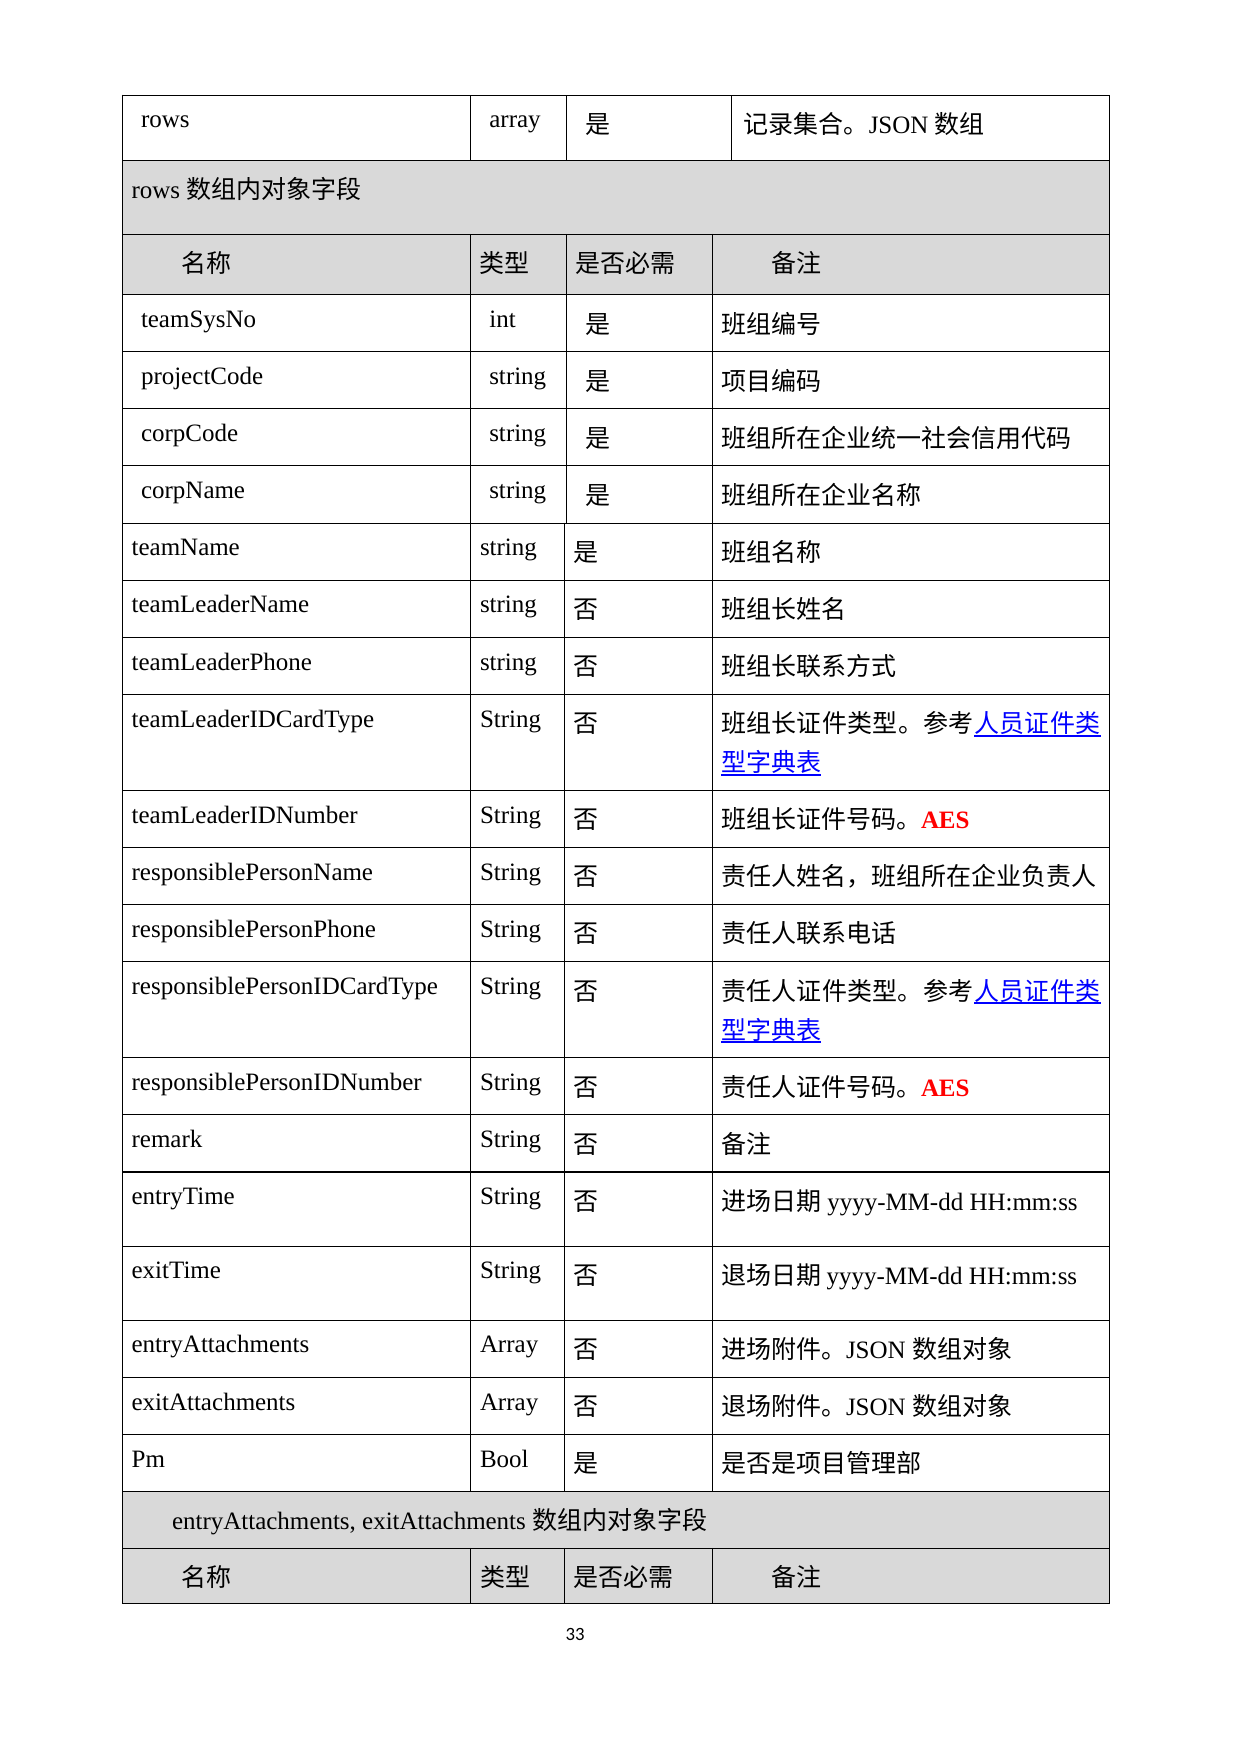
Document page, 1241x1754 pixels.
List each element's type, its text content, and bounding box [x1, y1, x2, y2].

table_cell 否 [565, 695, 712, 790]
table_cell 类型 [471, 1549, 564, 1603]
table_cell 否 [565, 1173, 712, 1246]
table_cell 班组长联系方式 [713, 638, 1109, 694]
table_cell teamLeaderIDCardType [123, 695, 470, 790]
table_cell 否 [565, 962, 712, 1057]
table_cell string [471, 638, 564, 694]
table_cell 名称 [123, 1549, 470, 1603]
table_cell teamLeaderName [123, 581, 470, 637]
table_cell exitAttachments [123, 1378, 470, 1434]
table_cell responsiblePersonPhone [123, 905, 470, 961]
table_cell teamLeaderIDNumber [123, 791, 470, 847]
table_cell Bool [471, 1435, 564, 1491]
table_cell 否 [565, 1321, 712, 1377]
table_cell rows [123, 96, 470, 160]
table_cell 是否必需 [565, 1549, 712, 1603]
table_cell 班组名称 [713, 524, 1109, 579]
table_cell corpCode [123, 409, 470, 465]
table_cell 进场附件。JSON 数组对象 [713, 1321, 1109, 1377]
table_cell 否 [565, 1378, 712, 1434]
table_cell teamName [123, 524, 470, 579]
table_cell 是 [567, 409, 712, 465]
table_cell entryTime [123, 1173, 470, 1246]
table_cell 退场附件。JSON 数组对象 [713, 1378, 1109, 1434]
table_cell responsiblePersonName [123, 848, 470, 904]
table_cell 否 [565, 905, 712, 961]
table_cell String [471, 905, 564, 961]
table_cell 名称 [123, 235, 470, 294]
table_cell 备注 [713, 1115, 1109, 1171]
table_cell 是 [565, 524, 712, 579]
table_cell String [471, 1247, 564, 1319]
table_cell String [471, 1115, 564, 1171]
table_cell 班组长姓名 [713, 581, 1109, 637]
table_cell 否 [565, 638, 712, 694]
table_cell teamSysNo [123, 295, 470, 351]
table_cell String [471, 962, 564, 1057]
table_cell 是否必需 [567, 235, 712, 294]
table_cell 是 [567, 466, 712, 522]
table_cell 责任人联系电话 [713, 905, 1109, 961]
table_cell rows 数组内对象字段 [123, 161, 1109, 234]
table_cell array [471, 96, 566, 160]
table_cell 项目编码 [713, 352, 1109, 408]
table_cell string [471, 352, 566, 408]
table_cell 责任人证件类型。参考人员证件类型字典表 [713, 962, 1109, 1057]
table_cell remark [123, 1115, 470, 1171]
table_cell string [471, 581, 564, 637]
table_cell 退场日期 yyyy-MM-dd HH:mm:ss [713, 1247, 1109, 1319]
table_cell 责任人证件号码。AES [713, 1058, 1109, 1114]
table_cell Array [471, 1321, 564, 1377]
table_cell string [471, 409, 566, 465]
table_cell 是否是项目管理部 [713, 1435, 1109, 1491]
table_cell 否 [565, 848, 712, 904]
table_cell 备注 [713, 235, 1109, 294]
table_cell 进场日期 yyyy-MM-dd HH:mm:ss [713, 1173, 1109, 1246]
table_cell String [471, 848, 564, 904]
table_cell exitTime [123, 1247, 470, 1319]
table_cell string [471, 524, 564, 579]
table_cell 否 [565, 791, 712, 847]
table_cell 记录集合。JSON 数组 [732, 96, 1109, 160]
table_cell 班组长证件类型。参考人员证件类型字典表 [713, 695, 1109, 790]
table_cell 班组所在企业统一社会信用代码 [713, 409, 1109, 465]
table_cell 否 [565, 581, 712, 637]
table_cell projectCode [123, 352, 470, 408]
table_cell corpName [123, 466, 470, 522]
table_cell responsiblePersonIDCardType [123, 962, 470, 1057]
table_cell String [471, 1058, 564, 1114]
table_cell string [471, 466, 566, 522]
table_cell teamLeaderPhone [123, 638, 470, 694]
table_cell 是 [565, 1435, 712, 1491]
table_cell 班组所在企业名称 [713, 466, 1109, 522]
table_cell 是 [567, 295, 712, 351]
table_cell 类型 [471, 235, 566, 294]
table_cell String [471, 791, 564, 847]
table_cell 是 [567, 352, 712, 408]
table_cell 是 [567, 96, 712, 160]
table_cell [712, 96, 731, 160]
table_cell 否 [565, 1115, 712, 1171]
table_cell entryAttachments, exitAttachments 数组内对象字段 [123, 1492, 1109, 1548]
table_cell 备注 [713, 1549, 1109, 1603]
table_cell responsiblePersonIDNumber [123, 1058, 470, 1114]
table_cell String [471, 695, 564, 790]
table_cell 否 [565, 1058, 712, 1114]
table_cell 责任人姓名，班组所在企业负责人 [713, 848, 1109, 904]
table_cell 班组长证件号码。AES [713, 791, 1109, 847]
table_cell int [471, 295, 566, 351]
table_cell Array [471, 1378, 564, 1434]
table_cell 否 [565, 1247, 712, 1319]
table_cell Pm [123, 1435, 470, 1491]
table_cell entryAttachments [123, 1321, 470, 1377]
table_cell String [471, 1173, 564, 1246]
table_cell 班组编号 [713, 295, 1109, 351]
